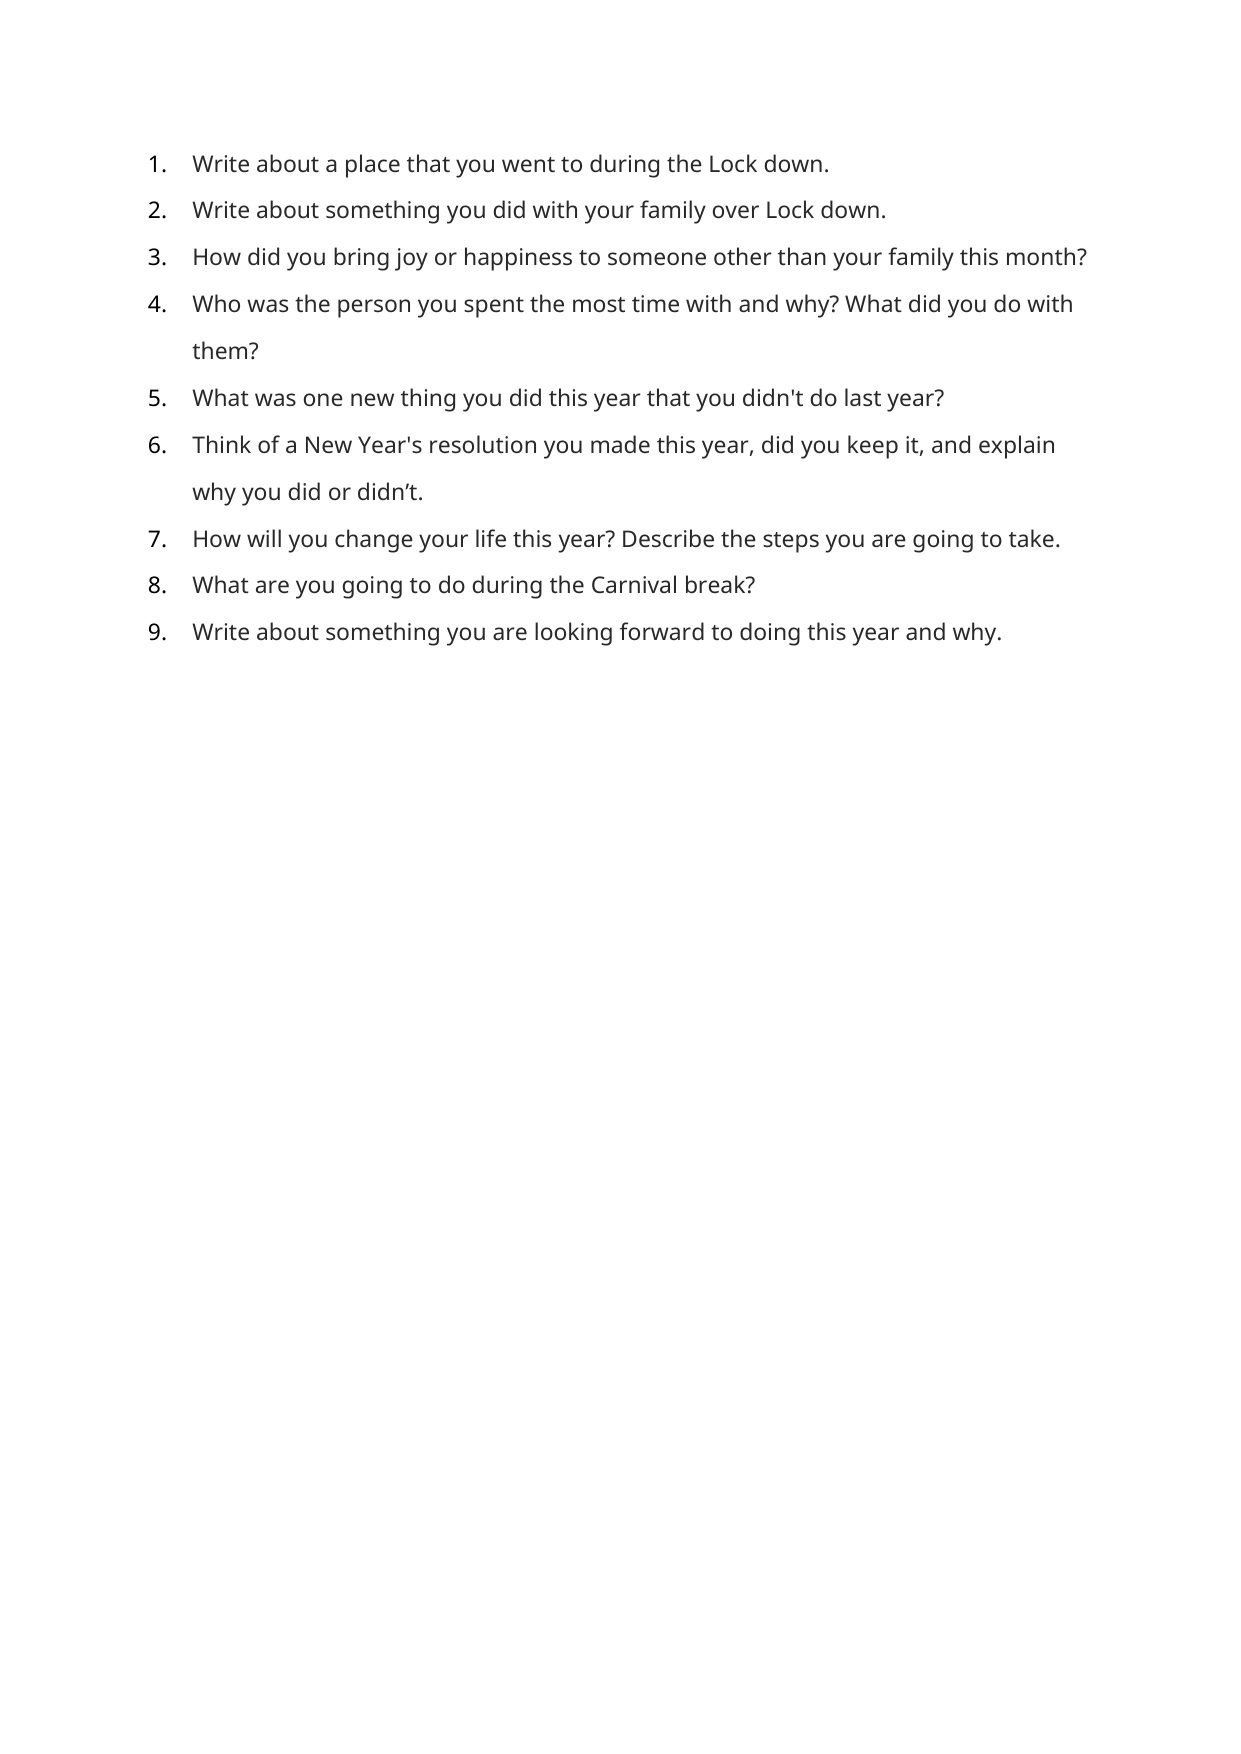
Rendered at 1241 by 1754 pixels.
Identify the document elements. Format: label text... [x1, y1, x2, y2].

list How will you change your life this year? Describe the steps you are going to take. [148, 523, 1093, 554]
list Write about a place that you went to during the Lock down. [148, 148, 1093, 179]
list What are you going to do during the Carnival break? [148, 569, 1093, 601]
list Write about something you are looking forward to doing this year and why. [148, 616, 1093, 648]
list How did you bring joy or happiness to someone other than your family this month? [148, 241, 1093, 273]
list Write about something you did with your family over Lock down. [148, 194, 1093, 226]
list Who was the person you spent the most time with and why? What did you do with them? [148, 288, 1093, 366]
list Think of a New Year's resolution you made this year, did you keep it, and explain why you did or didn’t. [148, 429, 1093, 507]
list What was one new thing you did this year that you didn't do last year? [148, 382, 1093, 413]
